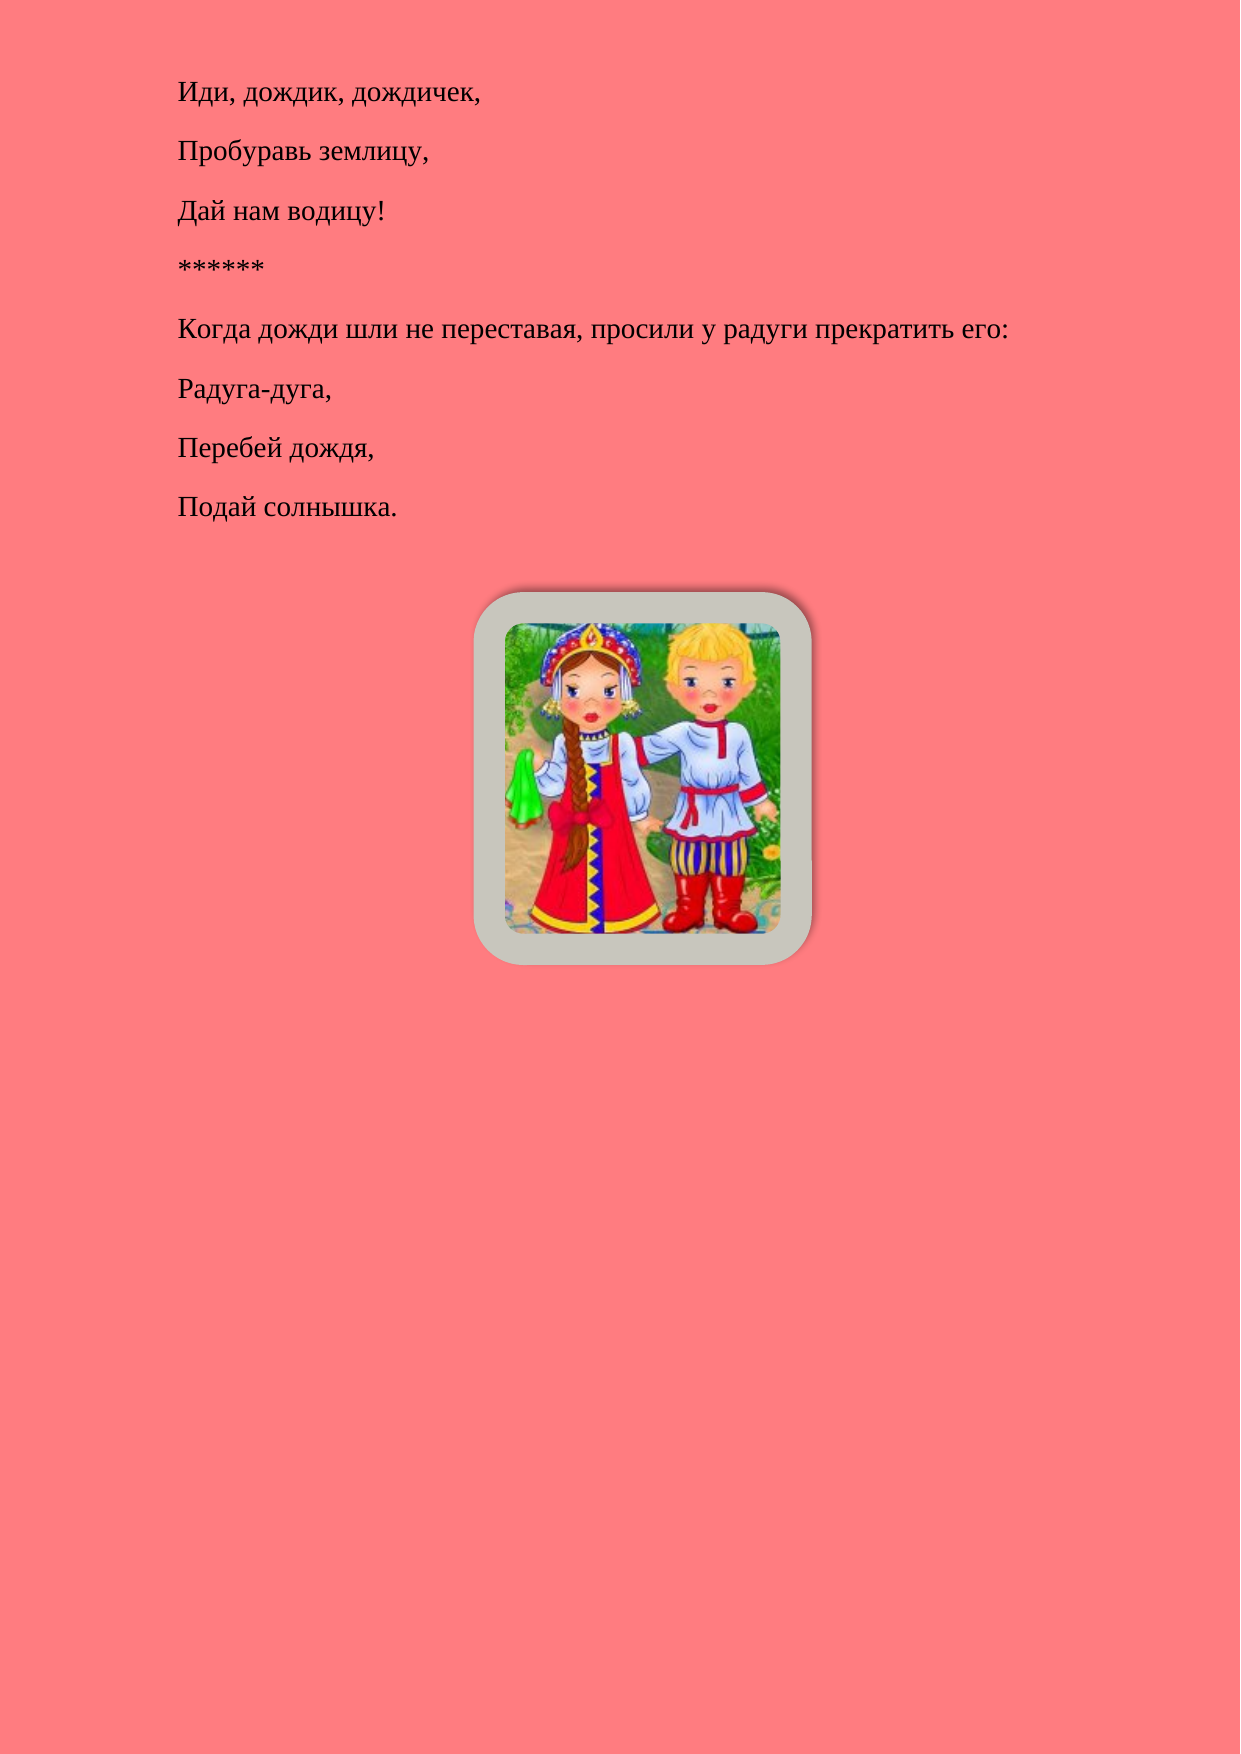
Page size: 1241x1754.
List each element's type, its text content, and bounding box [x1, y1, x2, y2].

text Пробуравь землицу, [177, 133, 1181, 167]
text Дай нам водицу! [177, 193, 1181, 226]
text Когда дожди шли не переставая, просили у радуги прекратить его: [177, 311, 1181, 345]
text Иди, дождик, дождичек, [177, 74, 1181, 107]
text Радуга-дуга, [177, 371, 1181, 404]
picture [505, 624, 780, 933]
text Подай солнышка. [177, 489, 1181, 523]
text Перебей дождя, [177, 430, 1181, 464]
text ****** [177, 252, 1181, 286]
